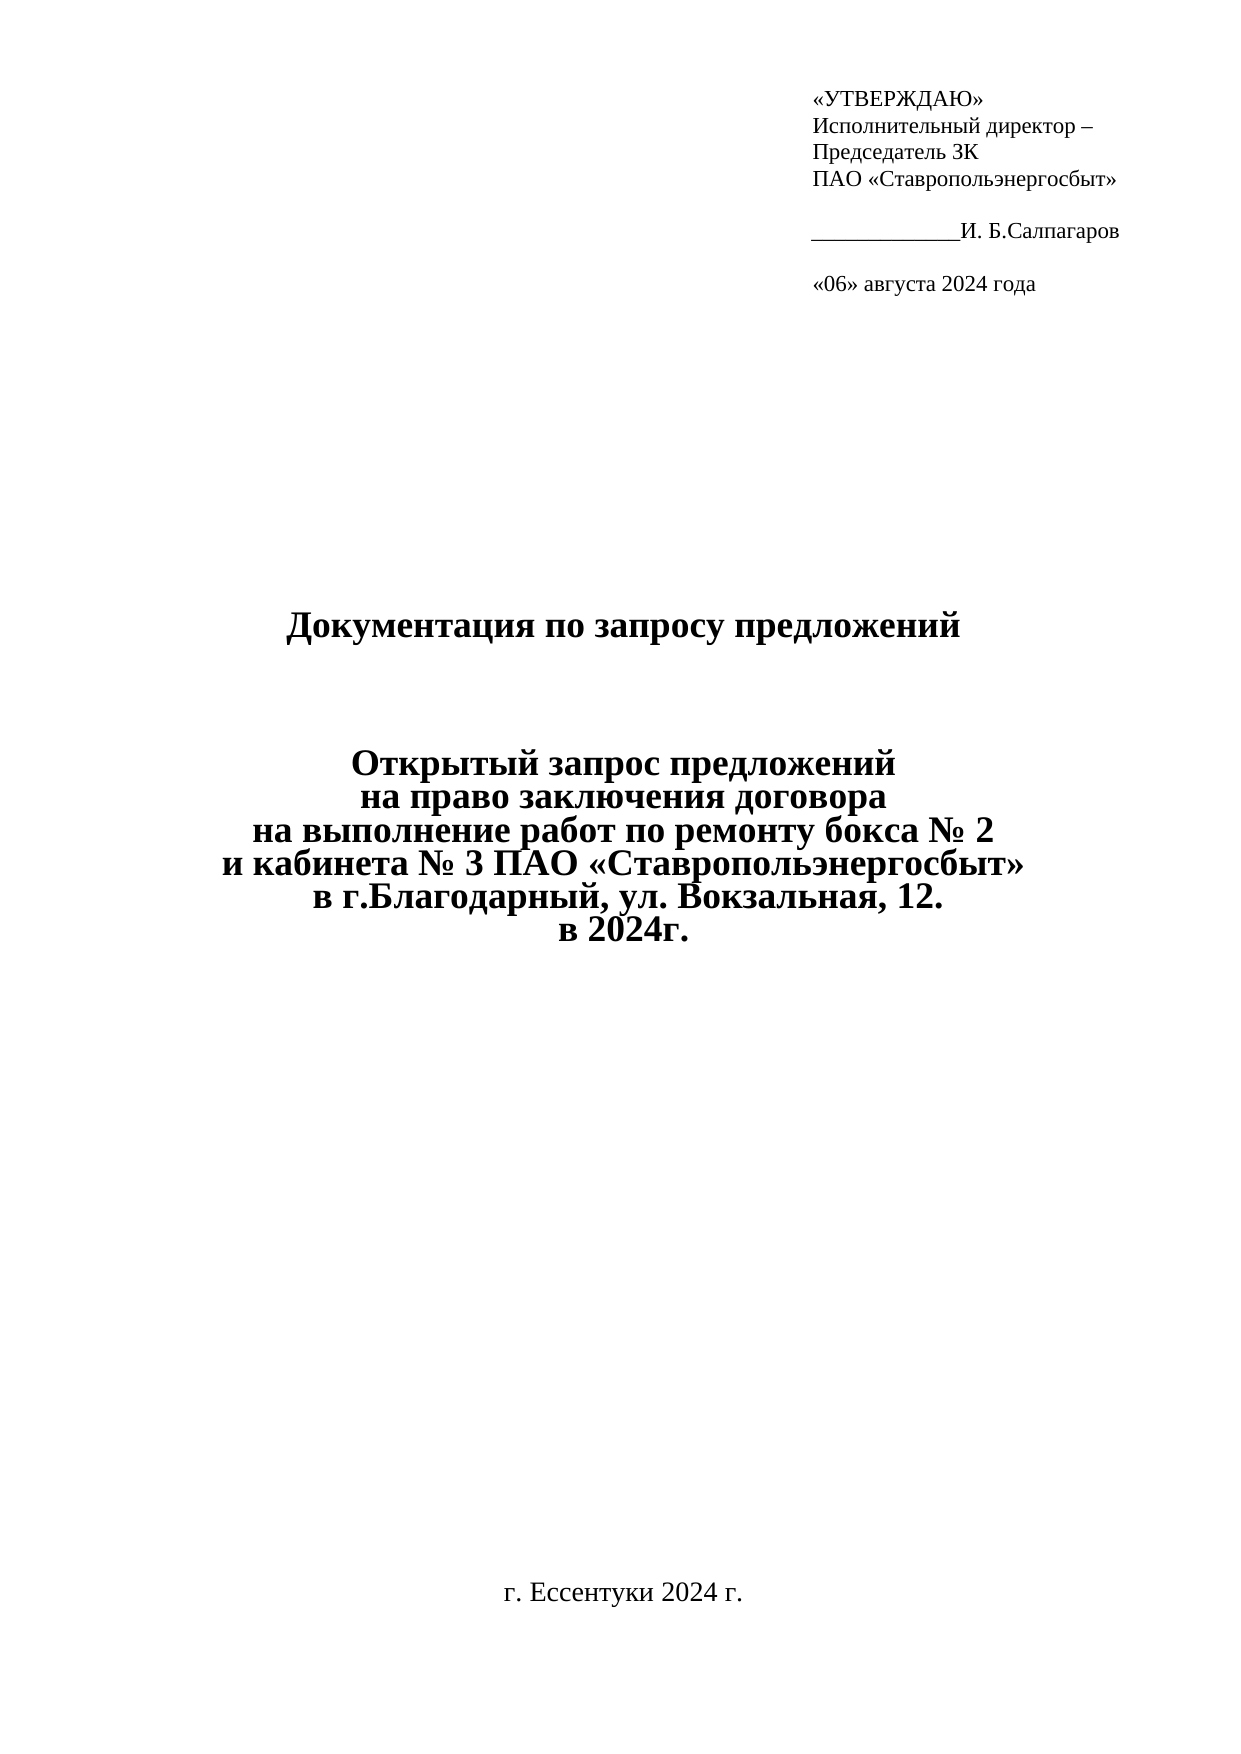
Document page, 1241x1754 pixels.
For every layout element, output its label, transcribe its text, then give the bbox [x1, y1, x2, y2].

text на выполнение работ по ремонту бокса № 2 [124, 816, 1122, 849]
text Документация по запросу предложений [124, 609, 1122, 644]
text ПАО «Ставропольэнергосбыт» [812, 164, 1122, 191]
text в 2024г. [124, 915, 1122, 948]
text «06» августа 2024 года [812, 270, 1122, 296]
text Открытый запрос предложений [124, 749, 1122, 782]
text в г.Благодарный, ул. Вокзальная, 12. [124, 882, 1122, 915]
text Исполнительный директор – [812, 112, 1122, 138]
text «УТВЕРЖДАЮ» [812, 86, 1122, 112]
text г. Ессентуки 2024 г. [124, 1575, 1122, 1608]
text Председатель ЗК [812, 138, 1122, 164]
text _____________И. Б.Салпагаров [811, 217, 1122, 244]
text на право заключения договора [124, 782, 1122, 816]
text и кабинета № 3 ПАО «Ставропольэнергосбыт» [124, 849, 1122, 882]
